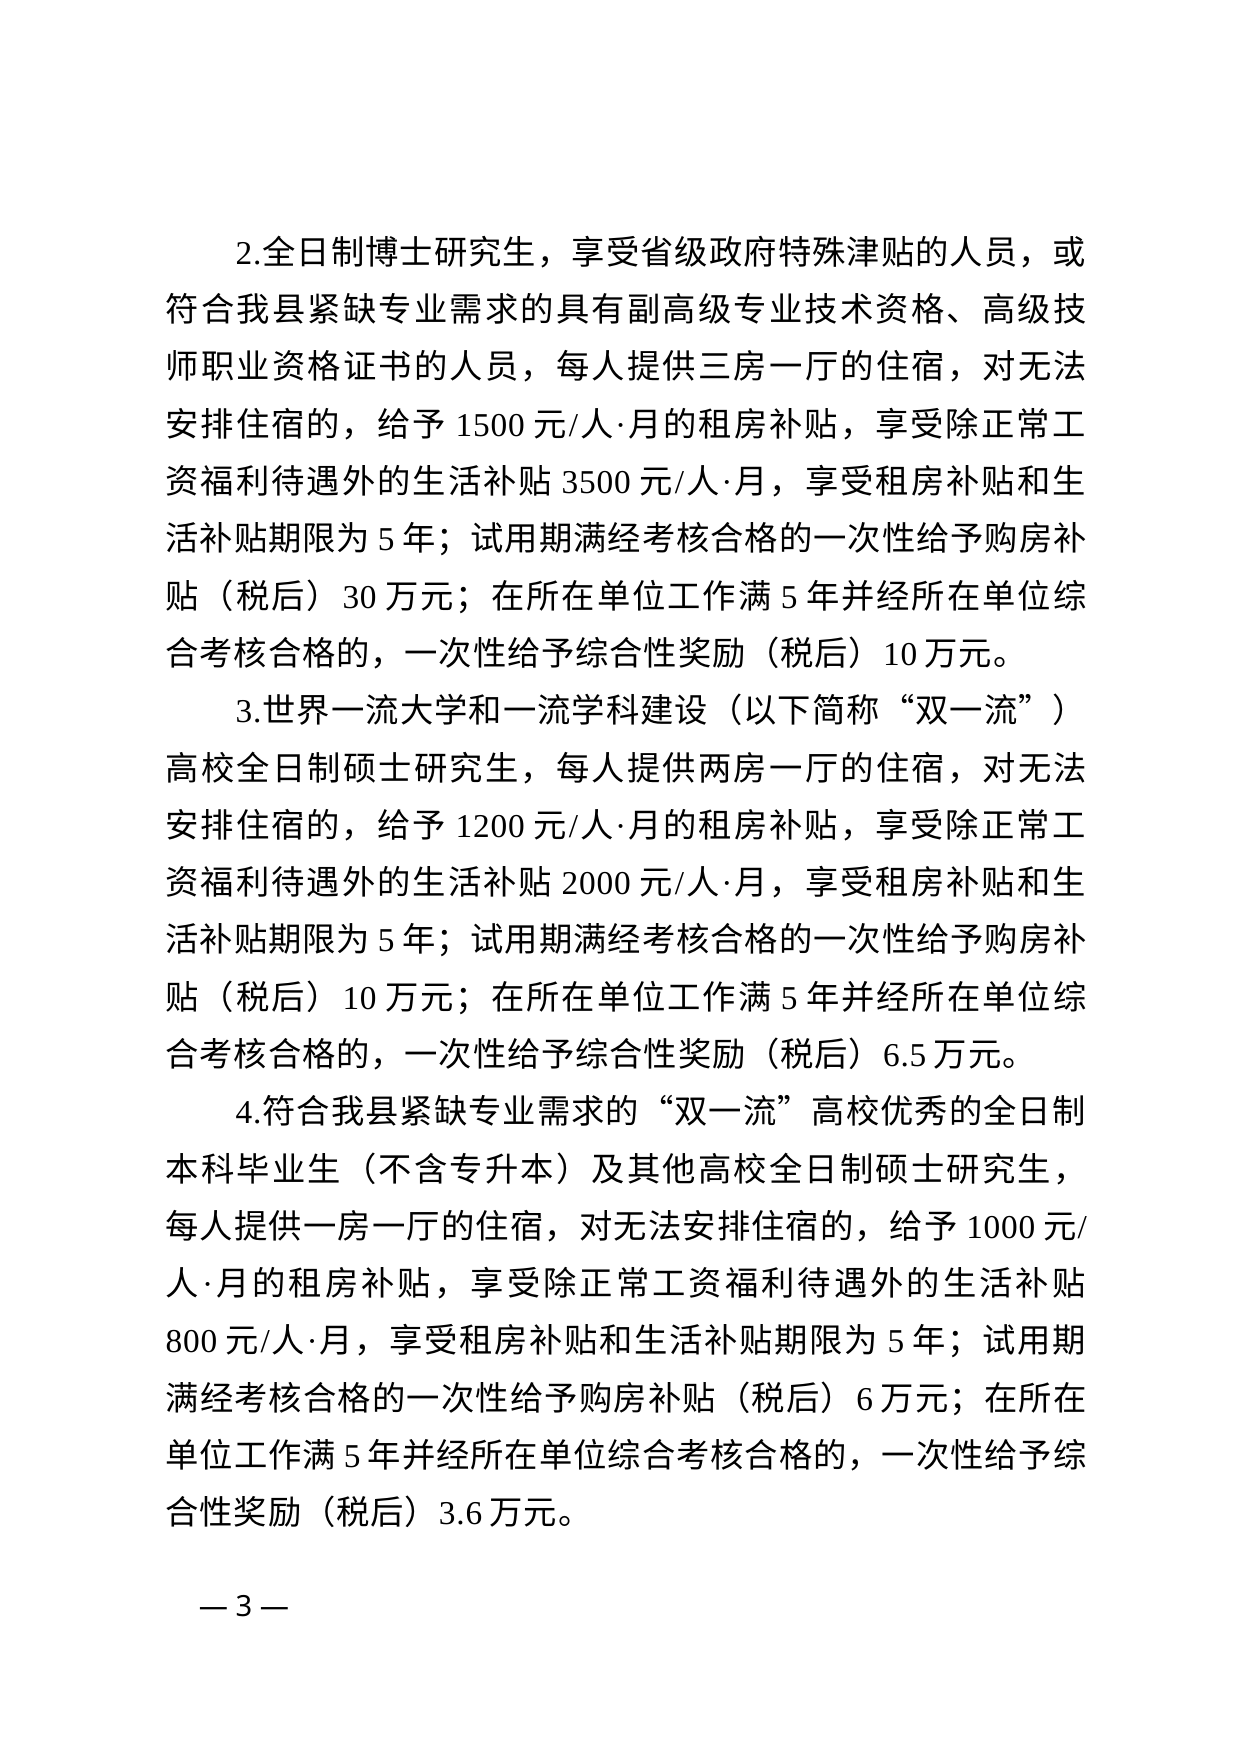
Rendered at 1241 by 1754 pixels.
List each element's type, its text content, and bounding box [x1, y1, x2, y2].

text 3.世界一流大学和一流学科建设（以下简称“双一流”）高校全日制硕士研究生，每人提供两房一厅的住宿，对无法安排住宿的，给予1200元/人·月的租房补贴，享受除正常工资福利待遇外的生活补贴2000元/人·月，享受租房补贴和生活补贴期限为5年；试用期满经考核合格的一次性给予购房补贴（税后）10万元；在所在单位工作满5年并经所在单位综合考核合格的，一次性给予综合性奖励（税后）6.5万元。 [165, 677, 1087, 1078]
text 2.全日制博士研究生，享受省级政府特殊津贴的人员，或符合我县紧缺专业需求的具有副高级专业技术资格、高级技师职业资格证书的人员，每人提供三房一厅的住宿，对无法安排住宿的，给予1500元/人·月的租房补贴，享受除正常工资福利待遇外的生活补贴3500元/人·月，享受租房补贴和生活补贴期限为5年；试用期满经考核合格的一次性给予购房补贴（税后）30万元；在所在单位工作满5年并经所在单位综合考核合格的，一次性给予综合性奖励（税后）10万元。 [165, 218, 1087, 677]
text 4.符合我县紧缺专业需求的“双一流”高校优秀的全日制本科毕业生（不含专升本）及其他高校全日制硕士研究生，每人提供一房一厅的住宿，对无法安排住宿的，给予1000元/人·月的租房补贴，享受除正常工资福利待遇外的生活补贴800元/人·月，享受租房补贴和生活补贴期限为5年；试用期满经考核合格的一次性给予购房补贴（税后）6万元；在所在单位工作满5年并经所在单位综合考核合格的，一次性给予综合性奖励（税后）3.6万元。 [165, 1078, 1087, 1536]
